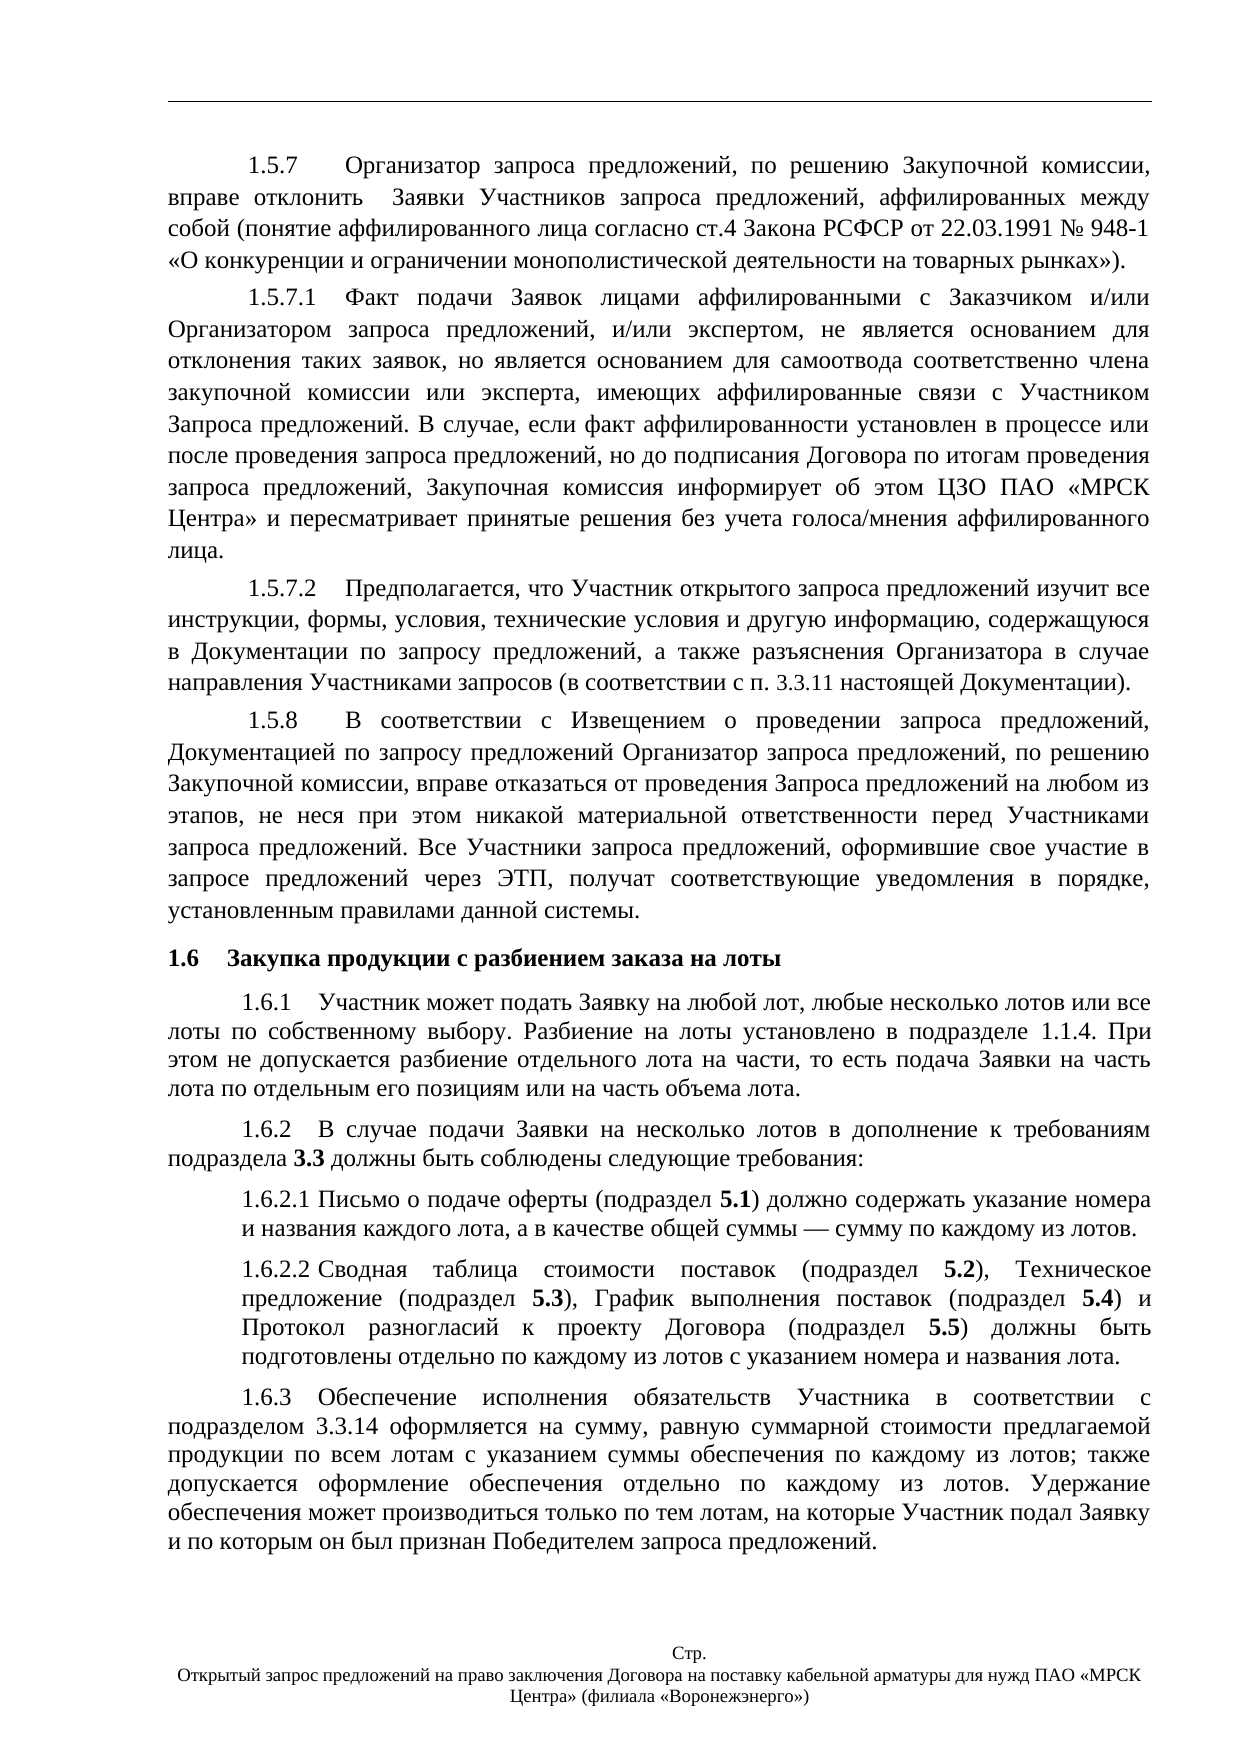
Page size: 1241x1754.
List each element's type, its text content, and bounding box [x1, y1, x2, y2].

list Организатор запроса предложений, по решению Закупочной комиссии, вправе отклонить Заявки Участников запроса предложений, аффилированных между собой (понятие аффилированного лица согласно ст.4 Закона РСФСР от 22.03.1991 № 948-1 «О конкуренции и ограничении монополистической деятельности на товарных рынках»). [168, 150, 1150, 273]
subtitle Письмо о подаче оферты (подраздел 5.1) должно содержать указание номера и названия каждого лота, а в качестве общей суммы — сумму по каждому из лотов. [241, 1184, 1152, 1242]
list В соответствии с Извещением о проведении запроса предложений, Документацией по запросу предложений Организатор запроса предложений, по решению Закупочной комиссии, вправе отказаться от проведения Запроса предложений на любом из этапов, не неся при этом никакой материальной ответственности перед Участниками запроса предложений. Все Участники запроса предложений, оформившие свое участие в запросе предложений через ЭТП, получат соответствующие уведомления в порядке, установленным правилами данной системы. [168, 705, 1150, 923]
subtitle Участник может подать Заявку на любой лот, любые несколько лотов или все лоты по собственному выбору. Разбиение на лоты установлено в подразделе 1.1.4. При этом не допускается разбиение отдельного лота на части, то есть подача Заявки на часть лота по отдельным его позициям или на часть объема лота. [168, 987, 1152, 1102]
list Предполагается, что Участник открытого запроса предложений изучит все инструкции, формы, условия, технические условия и другую информацию, содержащуюся в Документации по запросу предложений, а также разъяснения Организатора в случае направления Участниками запросов (в соответствии с п. 3.3.11 настоящей Документации). [168, 573, 1150, 696]
subtitle Сводная таблица стоимости поставок (подраздел 5.2), Техническое предложение (подраздел 5.3), График выполнения поставок (подраздел 5.4) и Протокол разногласий к проекту Договора (подраздел 5.5) должны быть подготовлены отдельно по каждому из лотов с указанием номера и названия лота. [241, 1254, 1152, 1369]
subtitle В случае подачи Заявки на несколько лотов в дополнение к требованиям подраздела 3.3 должны быть соблюдены следующие требования: [168, 1114, 1152, 1172]
subtitle Обеспечение исполнения обязательств Участника в соответствии с подразделом 3.3.14 оформляется на сумму, равную суммарной стоимости предлагаемой продукции по всем лотам с указанием суммы обеспечения по каждому из лотов; также допускается оформление обеспечения отдельно по каждому из лотов. Удержание обеспечения может производиться только по тем лотам, на которые Участник подал Заявку и по которым он был признан Победителем запроса предложений. [168, 1382, 1152, 1554]
subtitle Закупка продукции с разбиением заказа на лоты [168, 943, 1152, 972]
list Факт подачи Заявок лицами аффилированными с Заказчиком и/или Организатором запроса предложений, и/или экспертом, не является основанием для отклонения таких заявок, но является основанием для самоотвода соответственно члена закупочной комиссии или эксперта, имеющих аффилированные связи с Участником Запроса предложений. В случае, если факт аффилированности установлен в процессе или после проведения запроса предложений, но до подписания Договора по итогам проведения запроса предложений, Закупочная комиссия информирует об этом ЦЗО ПАО «МРСК Центра» и пересматривает принятые решения без учета голоса/мнения аффилированного лица. [168, 282, 1150, 564]
